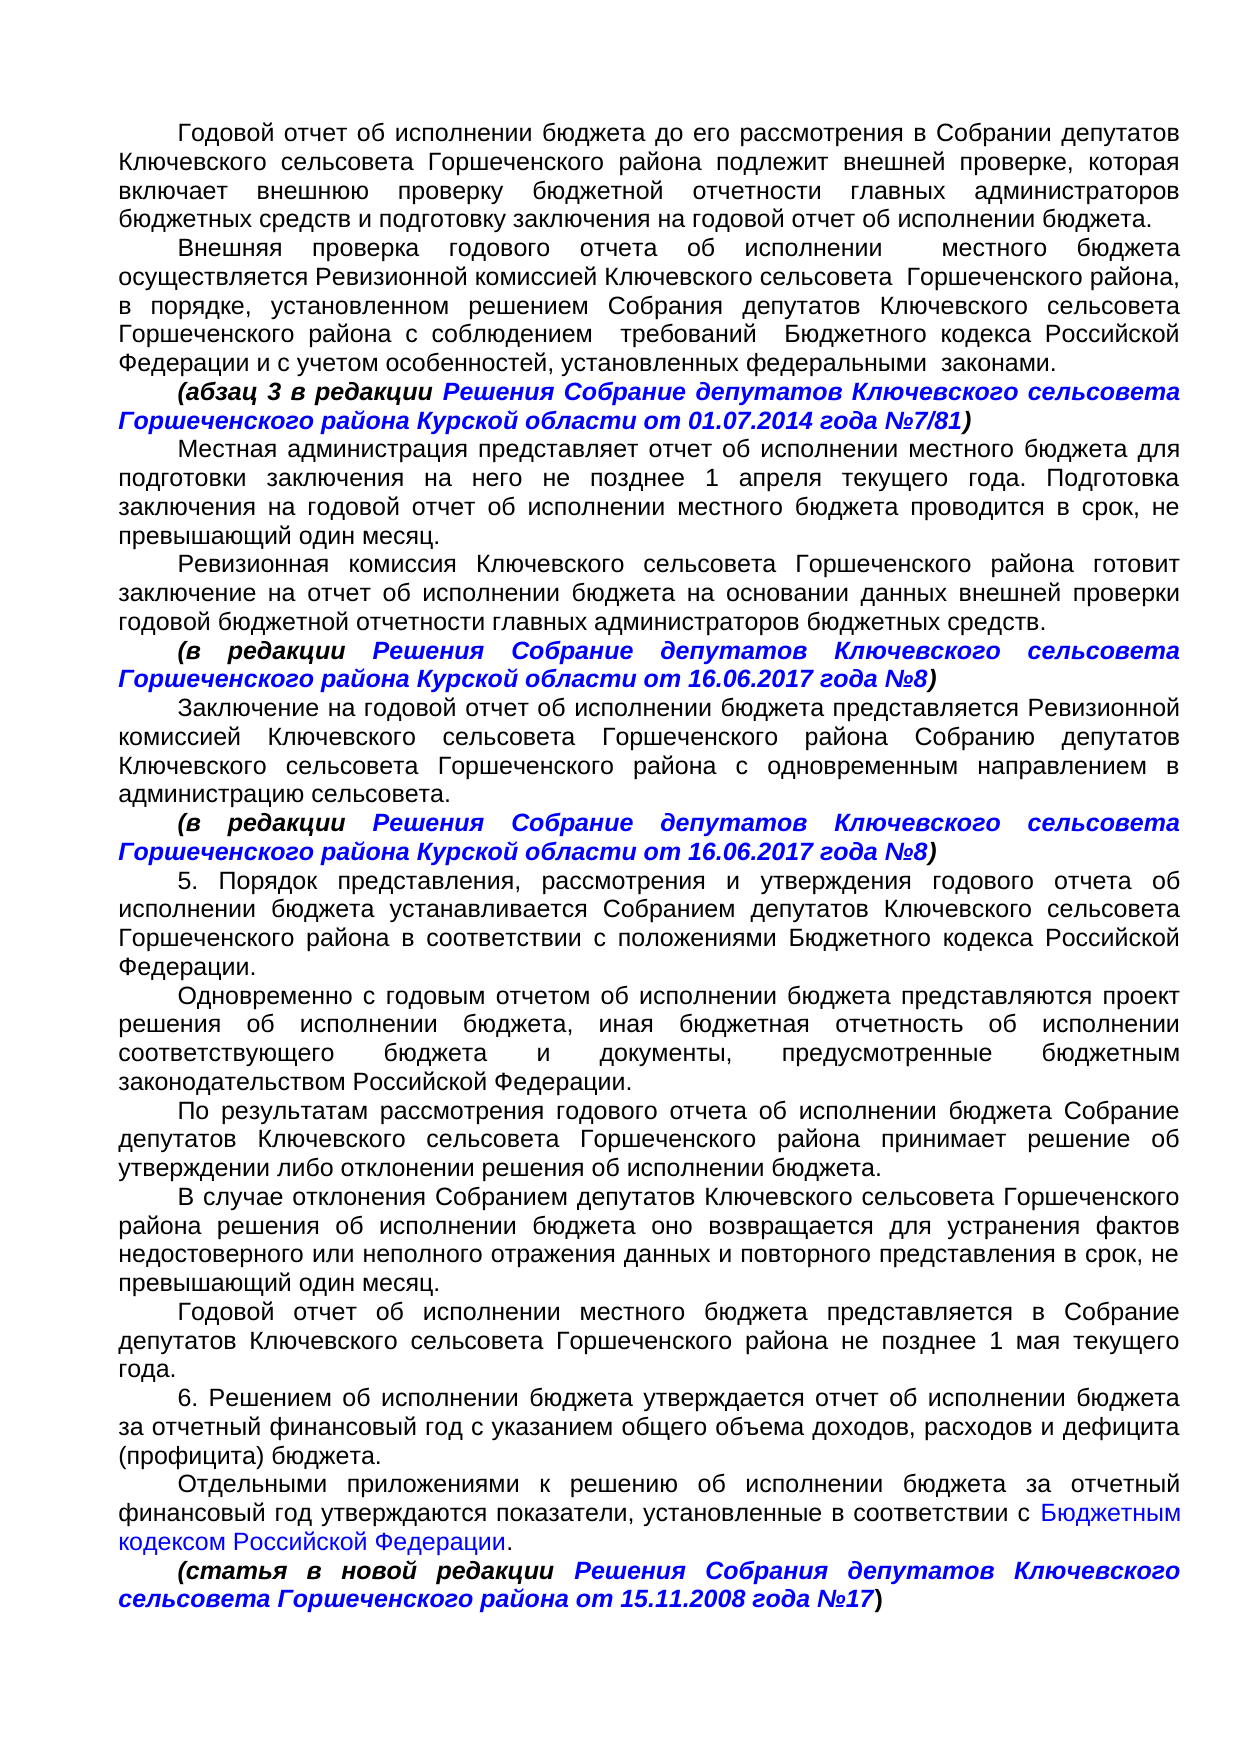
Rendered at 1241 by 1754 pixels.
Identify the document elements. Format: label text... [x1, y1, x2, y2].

text Отдельными приложениями к решению об исполнении бюджета за отчетный финансовый год утверждаются показатели, установленные в соответствии с Бюджетным кодексом Российской Федерации. [118, 1469, 1181, 1556]
text Заключение на годовой отчет об исполнении бюджета представляется Ревизионной комиссией Ключевского сельсовета Горшеченского района Собранию депутатов Ключевского сельсовета Горшеченского района с одновременным направлением в администрацию сельсовета. [118, 693, 1181, 808]
text (абзац 3 в редакции Решения Собрание депутатов Ключевского сельсовета Горшеченского района Курской области от 01.07.2014 года №7/81) [118, 377, 1181, 434]
text Ревизионная комиссия Ключевского сельсовета Горшеченского района готовит заключение на отчет об исполнении бюджета на основании данных внешней проверки годовой бюджетной отчетности главных администраторов бюджетных средств. [118, 549, 1181, 636]
text Внешняя проверка годового отчета об исполнении местного бюджета осуществляется Ревизионной комиссией Ключевского сельсовета Горшеченского района, в порядке, установленном решением Собрания депутатов Ключевского сельсовета Горшеченского района с соблюдением требований Бюджетного кодекса Российской Федерации и с учетом особенностей, установленных федеральными законами. [118, 233, 1181, 377]
text Местная администрация представляет отчет об исполнении местного бюджета для подготовки заключения на него не позднее 1 апреля текущего года. Подготовка заключения на годовой отчет об исполнении местного бюджета проводится в срок, не превышающий один месяц. [118, 434, 1181, 549]
text Годовой отчет об исполнении местного бюджета представляется в Собрание депутатов Ключевского сельсовета Горшеченского района не позднее 1 мая текущего года. [118, 1297, 1181, 1383]
text По результатам рассмотрения годового отчета об исполнении бюджета Собрание депутатов Ключевского сельсовета Горшеченского района принимает решение об утверждении либо отклонении решения об исполнении бюджета. [118, 1096, 1181, 1182]
text (в редакции Решения Собрание депутатов Ключевского сельсовета Горшеченского района Курской области от 16.06.2017 года №8) [118, 808, 1181, 866]
text Одновременно с годовым отчетом об исполнении бюджета представляются проект решения об исполнении бюджета, иная бюджетная отчетность об исполнении соответствующего бюджета и документы, предусмотренные бюджетным законодательством Российской Федерации. [118, 981, 1181, 1096]
text В случае отклонения Собранием депутатов Ключевского сельсовета Горшеченского района решения об исполнении бюджета оно возвращается для устранения фактов недостоверного или неполного отражения данных и повторного представления в срок, не превышающий один месяц. [118, 1182, 1181, 1297]
text (статья в новой редакции Решения Собрания депутатов Ключевского сельсовета Горшеченского района от 15.11.2008 года №17) [118, 1556, 1181, 1613]
text 5. Порядок представления, рассмотрения и утверждения годового отчета об исполнении бюджета устанавливается Собранием депутатов Ключевского сельсовета Горшеченского района в соответствии с положениями Бюджетного кодекса Российской Федерации. [118, 866, 1181, 981]
text (в редакции Решения Собрание депутатов Ключевского сельсовета Горшеченского района Курской области от 16.06.2017 года №8) [118, 636, 1181, 693]
text 6. Решением об исполнении бюджета утверждается отчет об исполнении бюджета за отчетный финансовый год с указанием общего объема доходов, расходов и дефицита (профицита) бюджета. [118, 1383, 1181, 1469]
text Годовой отчет об исполнении бюджета до его рассмотрения в Собрании депутатов Ключевского сельсовета Горшеченского района подлежит внешней проверке, которая включает внешнюю проверку бюджетной отчетности главных администраторов бюджетных средств и подготовку заключения на годовой отчет об исполнении бюджета. [118, 118, 1181, 233]
